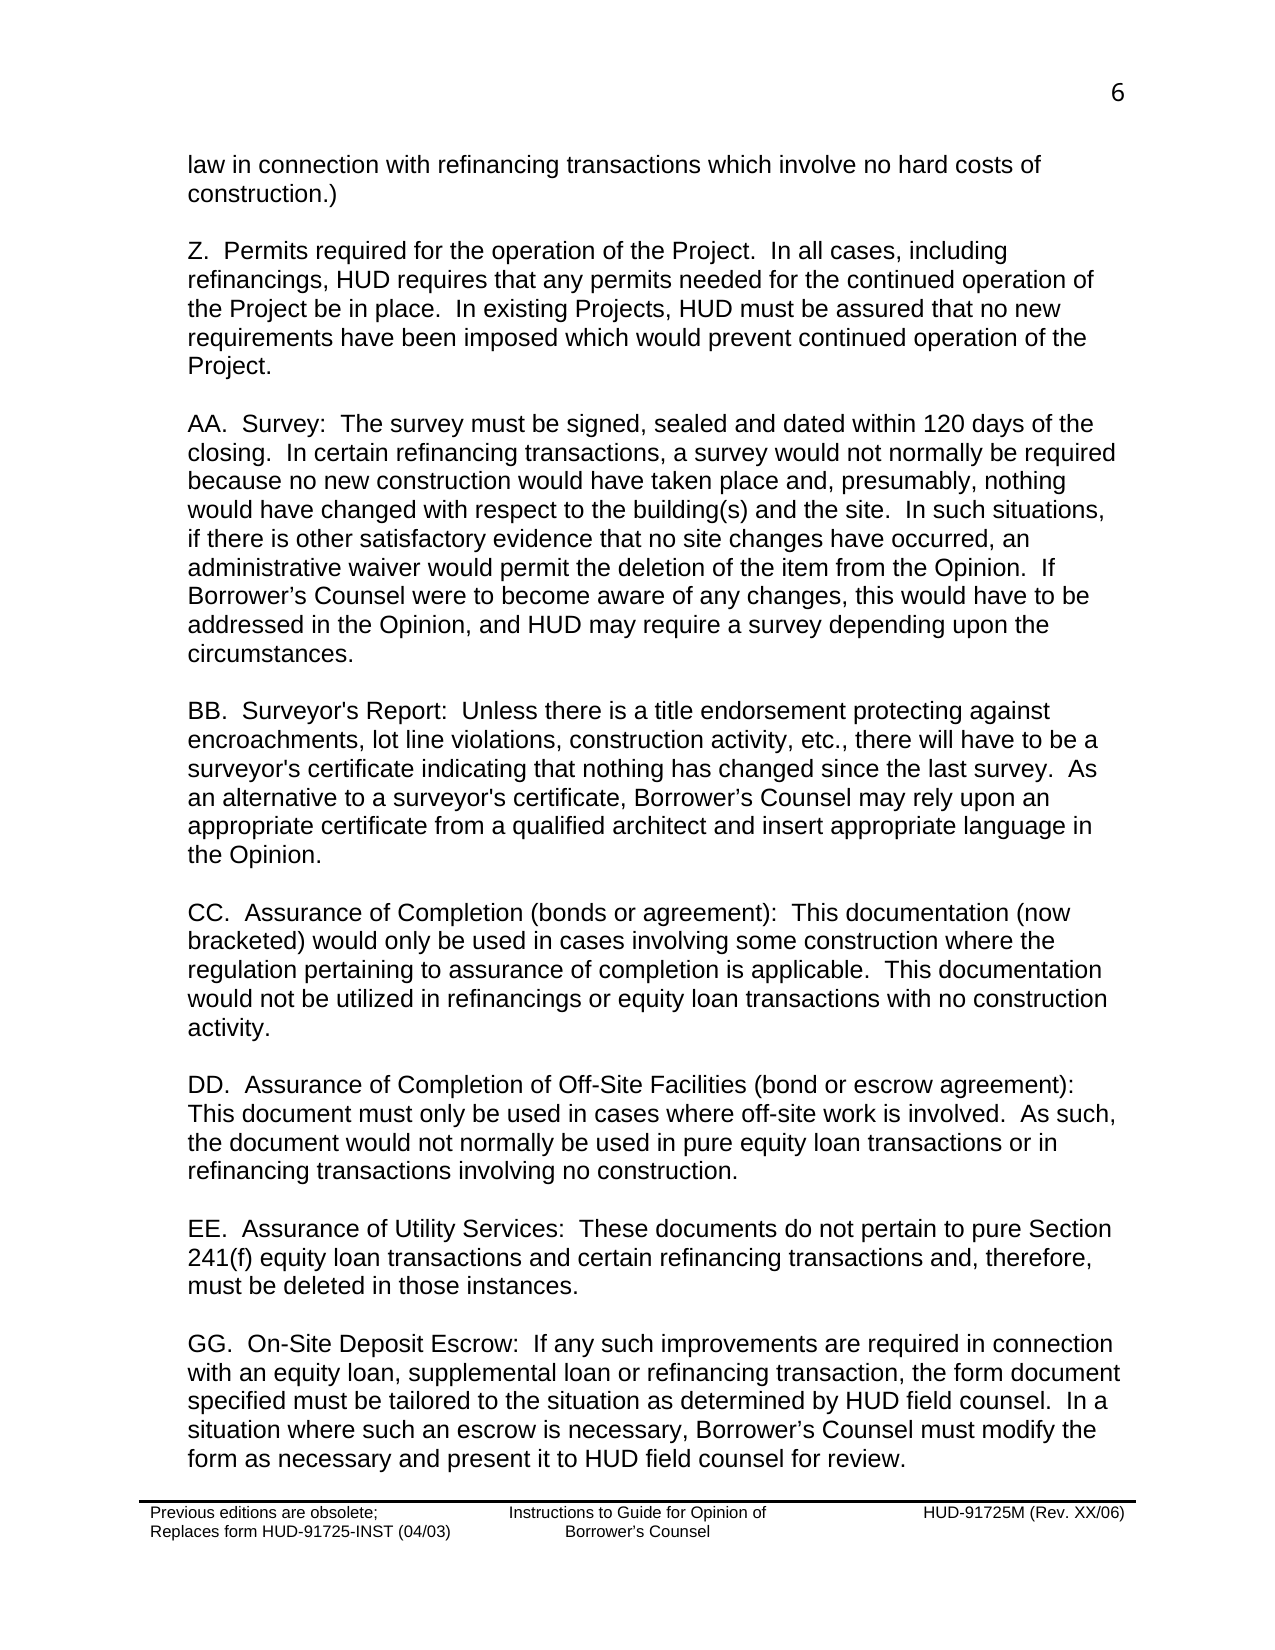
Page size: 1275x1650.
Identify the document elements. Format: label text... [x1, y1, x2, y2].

text DD. Assurance of Completion of Off-Site Facilities (bond or escrow agreement): This document must only be used in cases where off-site work is involved. As such, the document would not normally be used in pure equity loan transactions or in refinancing transactions involving no construction. [187, 1070, 1125, 1185]
text AA. Survey: The survey must be signed, sealed and dated within 120 days of the closing. In certain refinancing transactions, a survey would not normally be required because no new construction would have taken place and, presumably, nothing would have changed with respect to the building(s) and the site. In such situations, if there is other satisfactory evidence that no site changes have occurred, an administrative waiver would permit the deletion of the item from the Opinion. If Borrower’s Counsel were to become aware of any changes, this would have to be addressed in the Opinion, and HUD may require a survey depending upon the circumstances. [187, 409, 1125, 667]
text GG. On-Site Deposit Escrow: If any such improvements are required in connection with an equity loan, supplemental loan or refinancing transaction, the form document specified must be tailored to the situation as determined by HUD field counsel. In a situation where such an escrow is necessary, Borrower’s Counsel must modify the form as necessary and present it to HUD field counsel for review. [187, 1329, 1125, 1472]
text BB. Surveyor's Report: Unless there is a title endorsement protecting against encroachments, lot line violations, construction activity, etc., there will have to be a surveyor's certificate indicating that nothing has changed since the last survey. As an alternative to a surveyor's certificate, Borrower’s Counsel may rely upon an appropriate certificate from a qualified architect and insert appropriate language in the Opinion. [187, 696, 1125, 869]
text EE. Assurance of Utility Services: These documents do not pertain to pure Section 241(f) equity loan transactions and certain refinancing transactions and, therefore, must be deleted in those instances. [187, 1214, 1125, 1300]
text CC. Assurance of Completion (bonds or agreement): This documentation (now bracketed) would only be used in cases involving some construction where the regulation pertaining to assurance of completion is applicable. This documentation would not be utilized in refinancings or equity loan transactions with no construction activity. [187, 897, 1125, 1041]
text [187, 150, 1125, 207]
text Z. Permits required for the operation of the Project. In all cases, including refinancings, HUD requires that any permits needed for the continued operation of the Project be in place. In existing Projects, HUD must be assured that no new requirements have been imposed which would prevent continued operation of the Project. [187, 236, 1125, 380]
